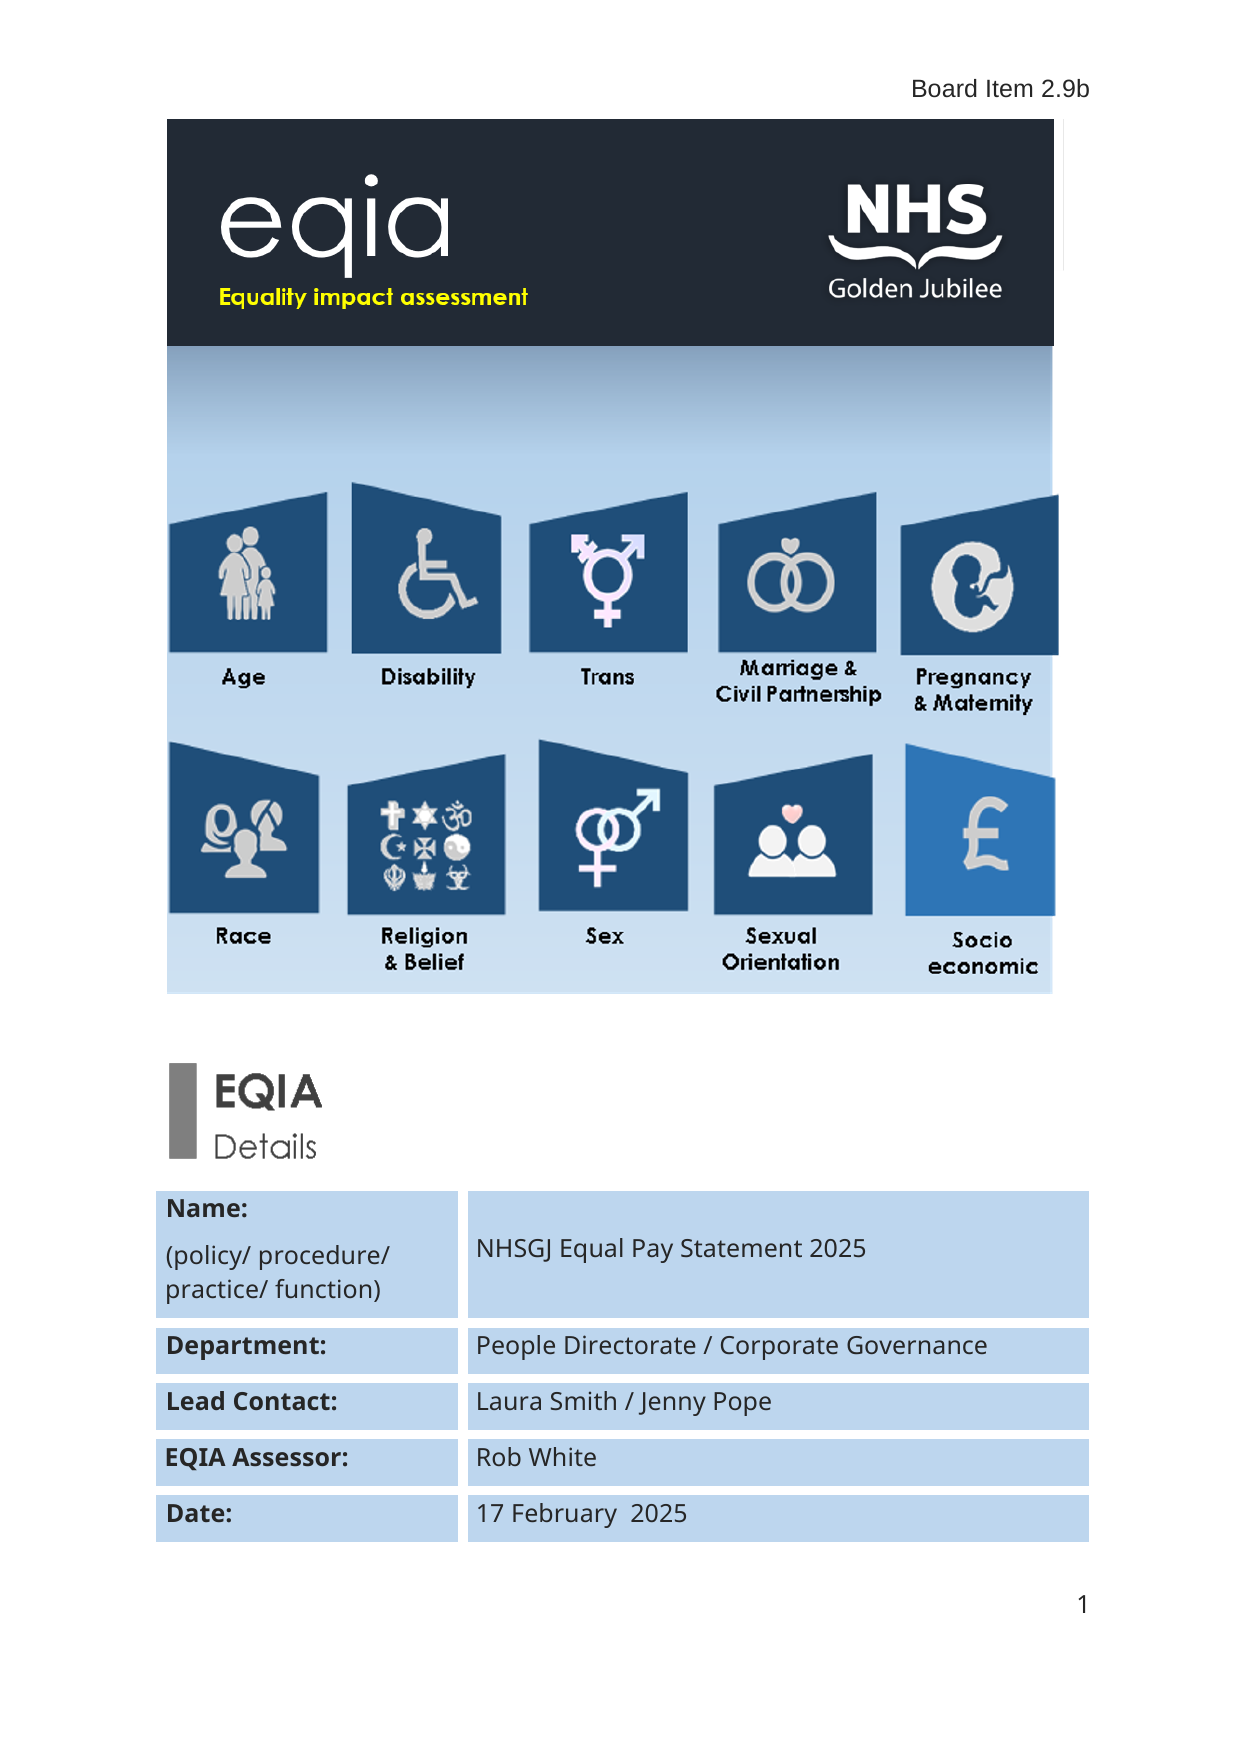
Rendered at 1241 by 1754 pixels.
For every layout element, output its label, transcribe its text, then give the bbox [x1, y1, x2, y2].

table_header Name: (policy/ procedure/ practice/ function) [156, 1191, 458, 1318]
picture [150, 117, 1090, 994]
table_cell Laura Smith / Jenny Pope [468, 1383, 1089, 1430]
table_cell Department: [156, 1328, 458, 1374]
table_cell 17 February 2025 [468, 1495, 1089, 1542]
table_cell People Directorate / Corporate Governance [468, 1328, 1089, 1374]
table_cell Date: [156, 1495, 458, 1542]
picture [151, 1039, 350, 1178]
table_cell Lead Contact: [156, 1383, 458, 1430]
table_cell EQIA Assessor: [156, 1439, 458, 1486]
table_header NHSGJ Equal Pay Statement 2025 [468, 1191, 1089, 1318]
table_cell Rob White [468, 1439, 1089, 1486]
